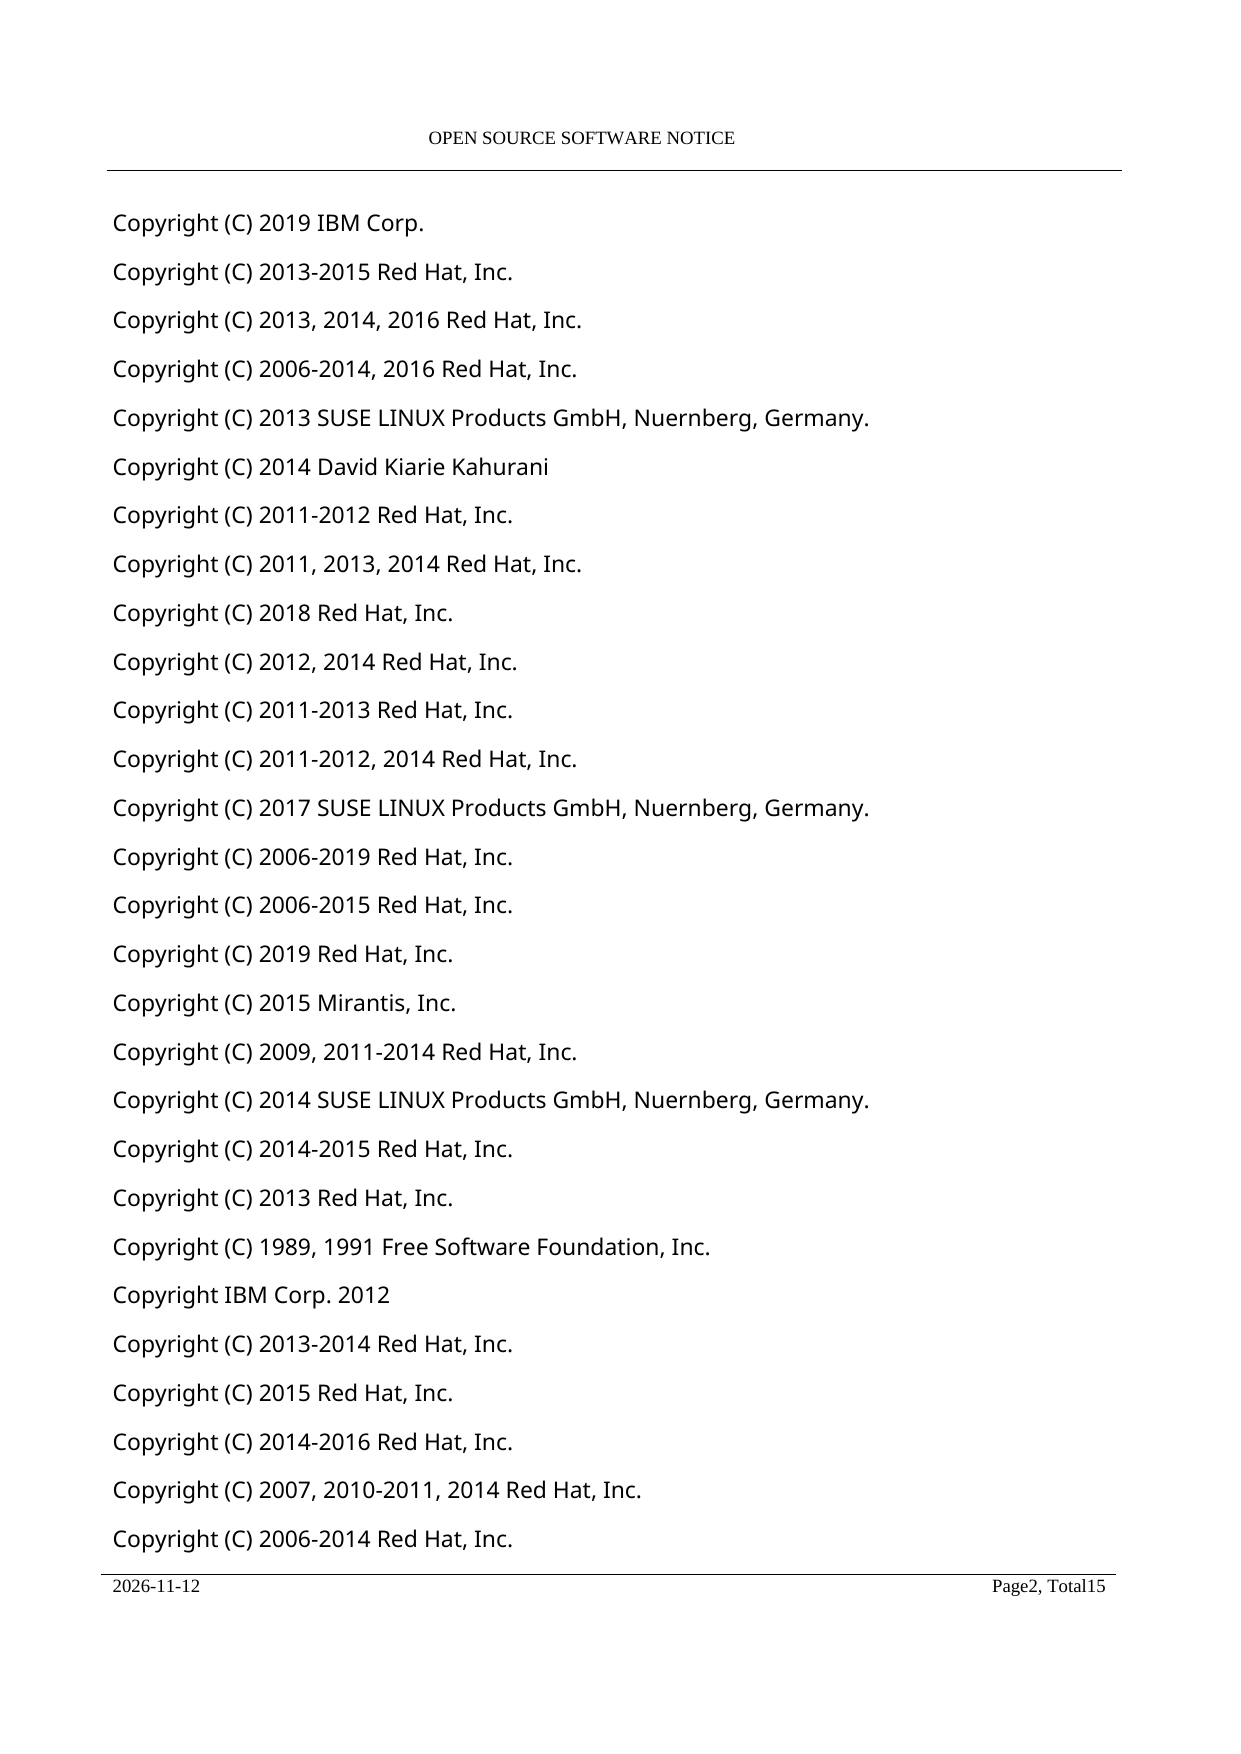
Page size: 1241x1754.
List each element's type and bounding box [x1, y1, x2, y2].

text [112, 206, 1128, 1555]
